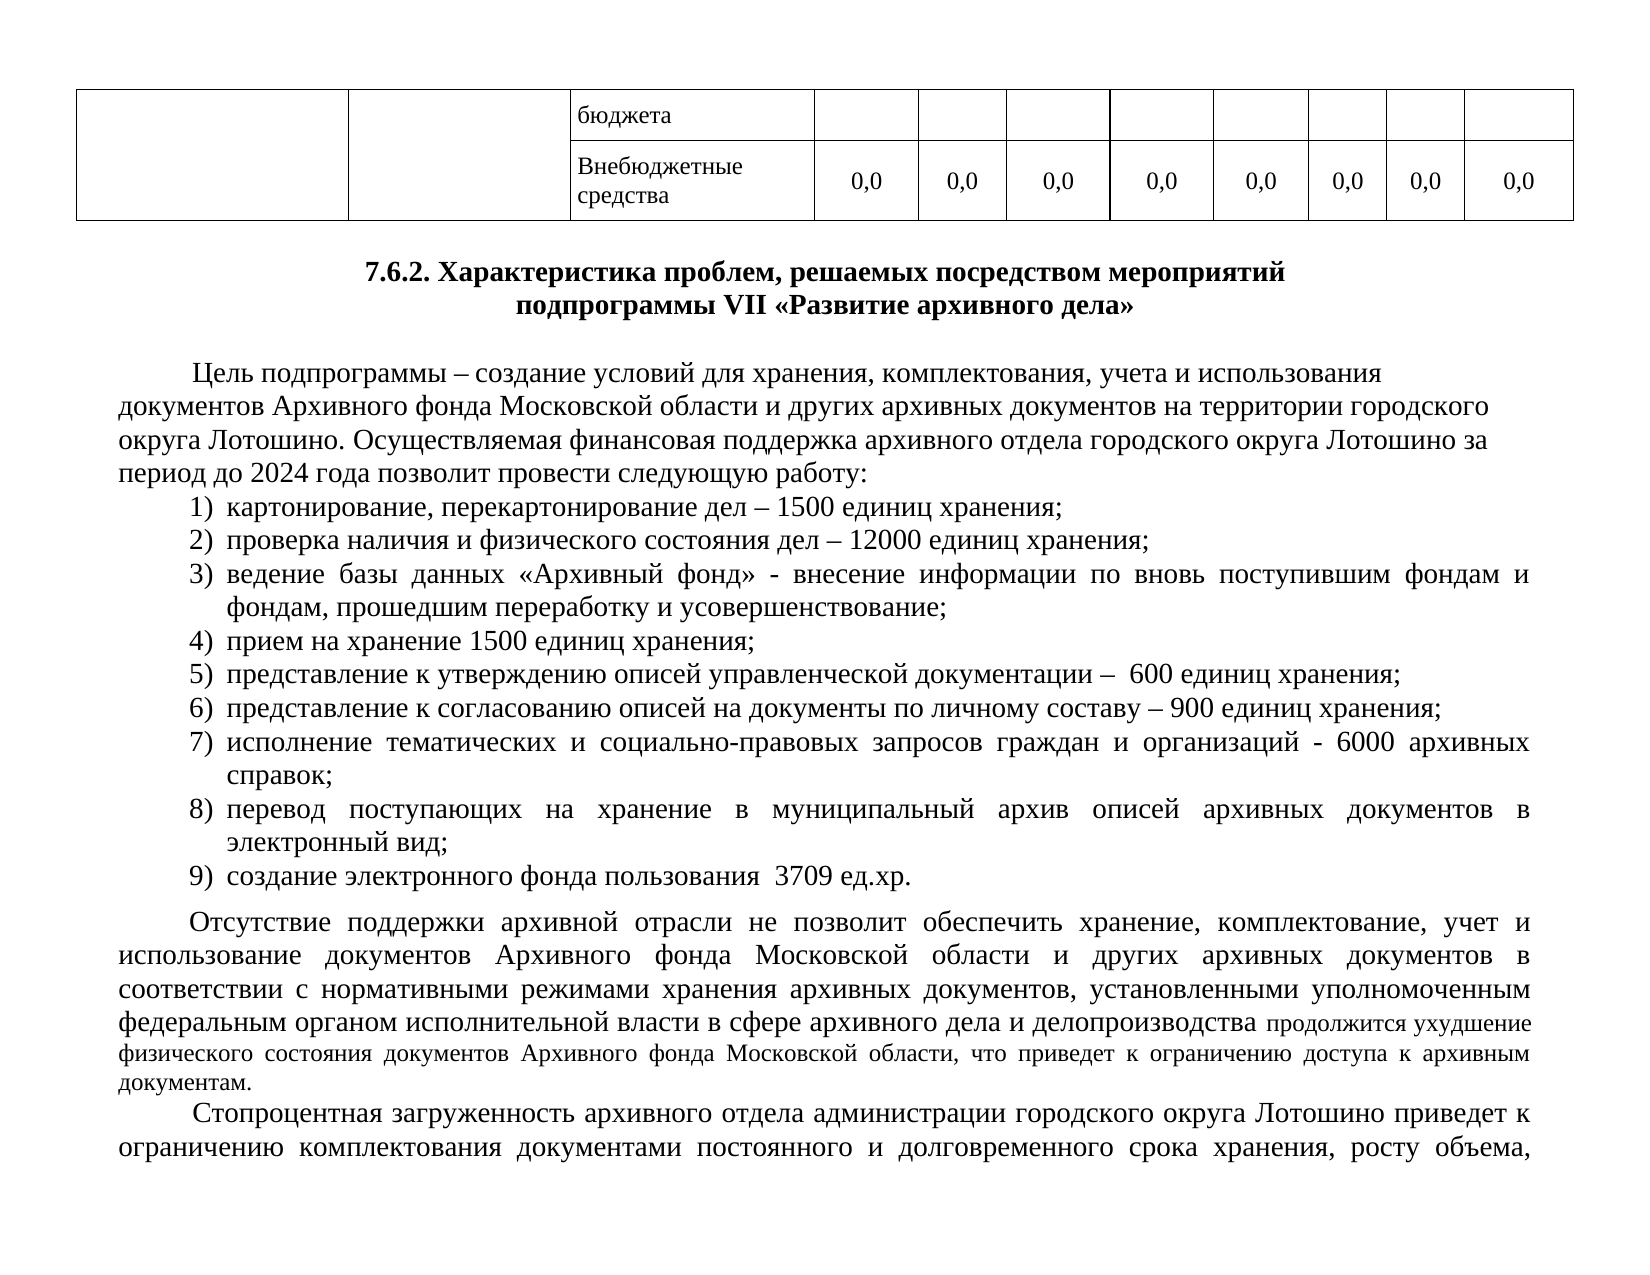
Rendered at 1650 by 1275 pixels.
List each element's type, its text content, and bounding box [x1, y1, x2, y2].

list исполнение тематических и социально-правовых запросов граждан и организаций - 6000 архивных справок; [189, 724, 1532, 791]
list прием на хранение 1500 единиц хранения; [189, 623, 1532, 657]
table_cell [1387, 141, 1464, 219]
list проверка наличия и физического состояния дел – 12000 единиц хранения; [189, 522, 1532, 556]
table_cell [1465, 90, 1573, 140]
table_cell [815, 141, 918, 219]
text 7.6.2. Характеристика проблем, решаемых посредством мероприятий [118, 254, 1532, 288]
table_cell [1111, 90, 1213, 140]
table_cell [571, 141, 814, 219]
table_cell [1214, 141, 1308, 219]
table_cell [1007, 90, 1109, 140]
list перевод поступающих на хранение в муниципальный архив описей архивных документов в электронный вид; [189, 791, 1532, 858]
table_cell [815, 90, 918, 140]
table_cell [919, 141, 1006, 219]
list создание электронного фонда пользования 3709 ед.хр. [189, 858, 1532, 891]
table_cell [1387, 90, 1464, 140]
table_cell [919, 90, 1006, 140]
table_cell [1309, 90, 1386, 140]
text Цель подпрограммы – создание условий для хранения, комплектования, учета и использования документов Архивного фонда Московской области и других архивных документов на территории городского округа Лотошино. Осуществляемая финансовая поддержка архивного отдела городского округа Лотошино за период до 2024 года позволит провести следующую работу: [118, 355, 1532, 489]
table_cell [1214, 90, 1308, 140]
text Отсутствие поддержки архивной отрасли не позволит обеспечить хранение, комплектование, учет и использование документов Архивного фонда Московской области и других архивных документов в соответствии с нормативными режимами хранения архивных документов, установленными уполномоченным федеральным органом исполнительной власти в сфере архивного дела и делопроизводства продолжится ухудшение физического состояния документов Архивного фонда Московской области, что приведет к ограничению доступа к архивным документам. [118, 904, 1532, 1096]
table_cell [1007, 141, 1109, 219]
list картонирование, перекартонирование дел – 1500 единиц хранения; [189, 489, 1532, 522]
text подпрограммы VII «Развитие архивного дела» [118, 288, 1532, 321]
list ведение базы данных «Архивный фонд» - внесение информации по вновь поступившим фондам и фондам, прошедшим переработку и усовершенствование; [189, 556, 1532, 623]
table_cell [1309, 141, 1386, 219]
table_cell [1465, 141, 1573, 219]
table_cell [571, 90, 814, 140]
list представление к утверждению описей управленческой документации – 600 единиц хранения; [189, 657, 1532, 690]
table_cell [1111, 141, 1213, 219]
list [118, 1096, 1532, 1163]
list представление к согласованию описей на документы по личному составу – 900 единиц хранения; [189, 690, 1532, 724]
